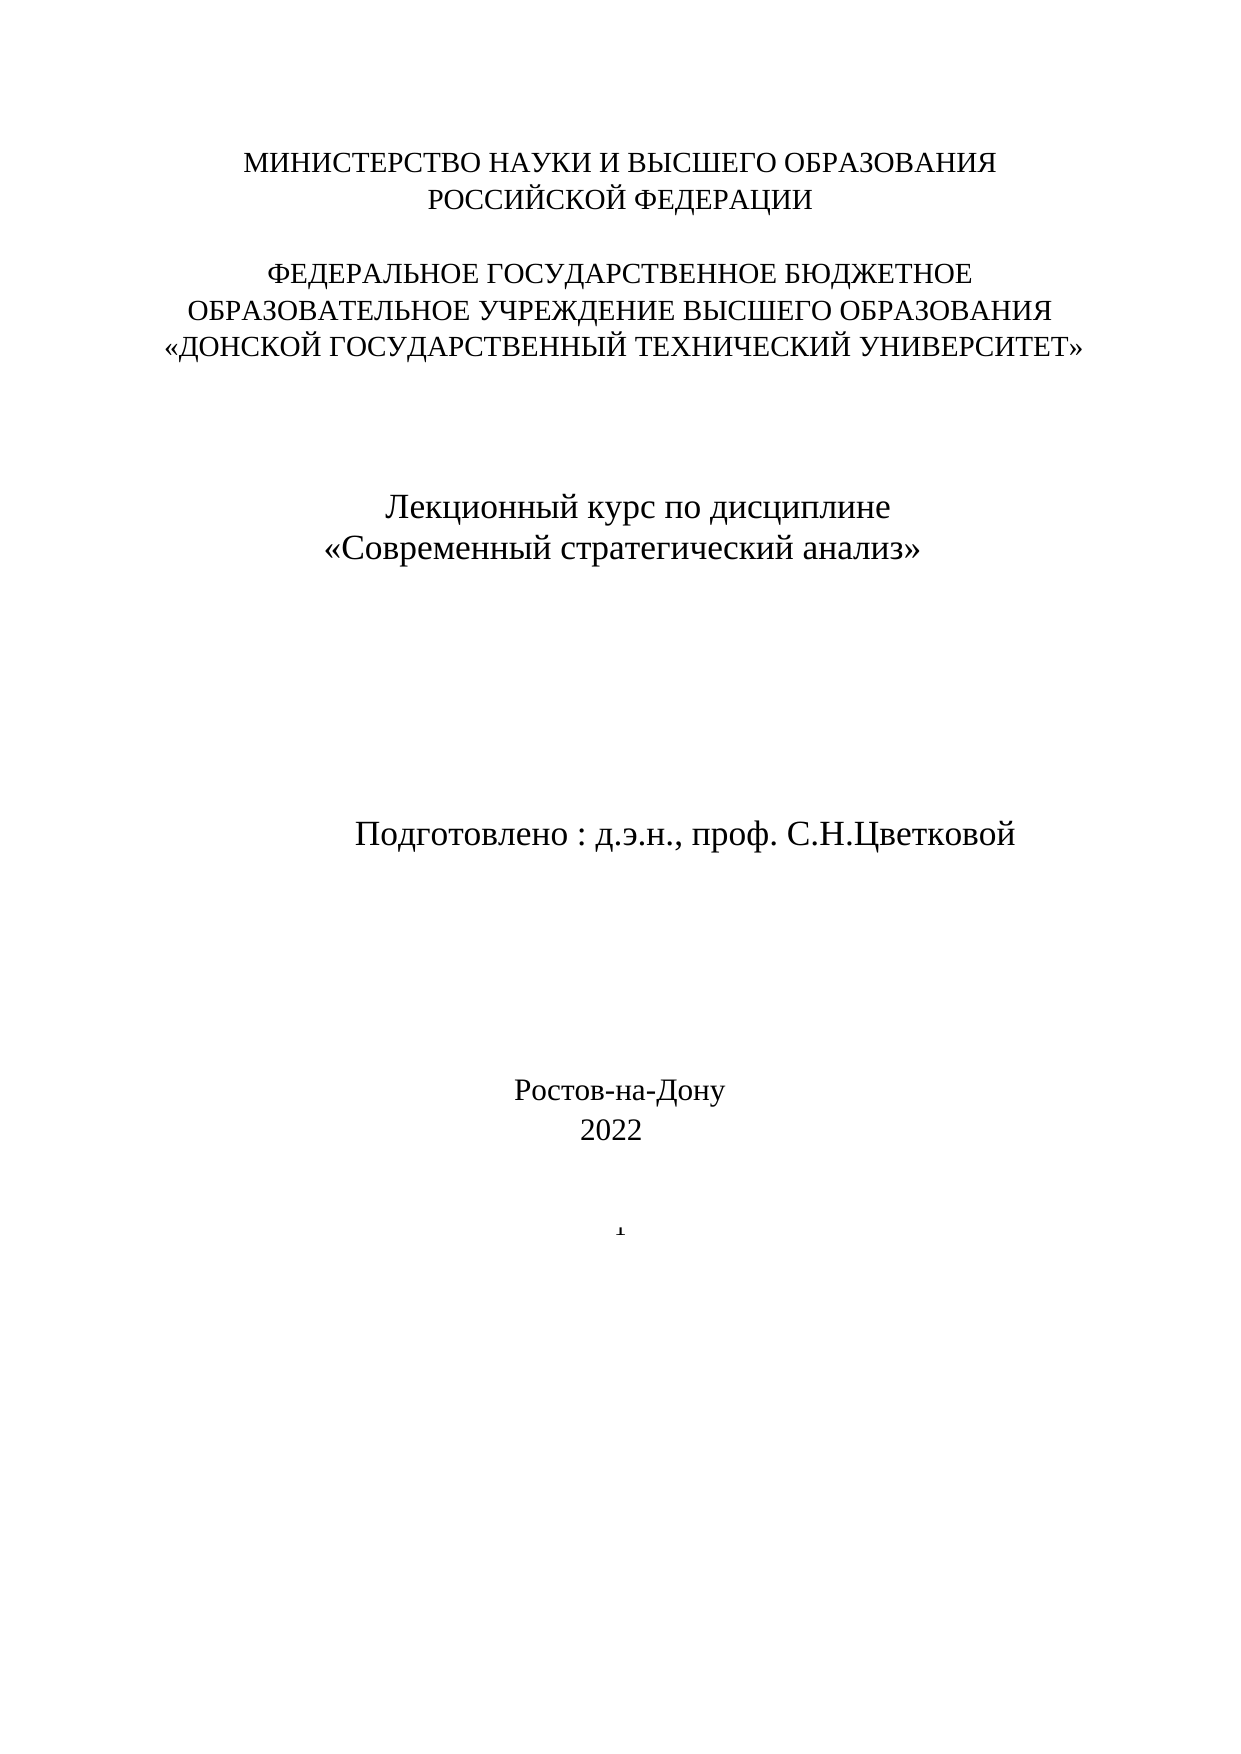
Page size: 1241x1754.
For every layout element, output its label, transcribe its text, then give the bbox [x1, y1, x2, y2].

text Подготовлено : д.э.н., проф. С.Н.Цветковой [94, 812, 1157, 853]
text МИНИСТЕРСТВО НАУКИ И ВЫСШЕГО ОБРАЗОВАНИЯ РОССИЙСКОЙ ФЕДЕРАЦИИ [243, 145, 997, 216]
text ФЕДЕРАЛЬНОЕ ГОСУДАРСТВЕННОЕ БЮДЖЕТНОЕ ОБРАЗОВАТЕЛЬНОЕ УЧРЕЖДЕНИЕ ВЫСШЕГО ОБРАЗОВАНИЯ [187, 256, 1157, 326]
text «ДОНСКОЙ ГОСУДАРСТВЕННЫЙ ТЕХНИЧЕСКИЙ УНИВЕРСИТЕТ» [164, 330, 1157, 363]
text Лекционный курс по дисциплине [94, 485, 1157, 526]
text Ростов-на-Дону 2022 [514, 1071, 726, 1147]
text «Современный стратегический анализ» [94, 526, 1157, 567]
